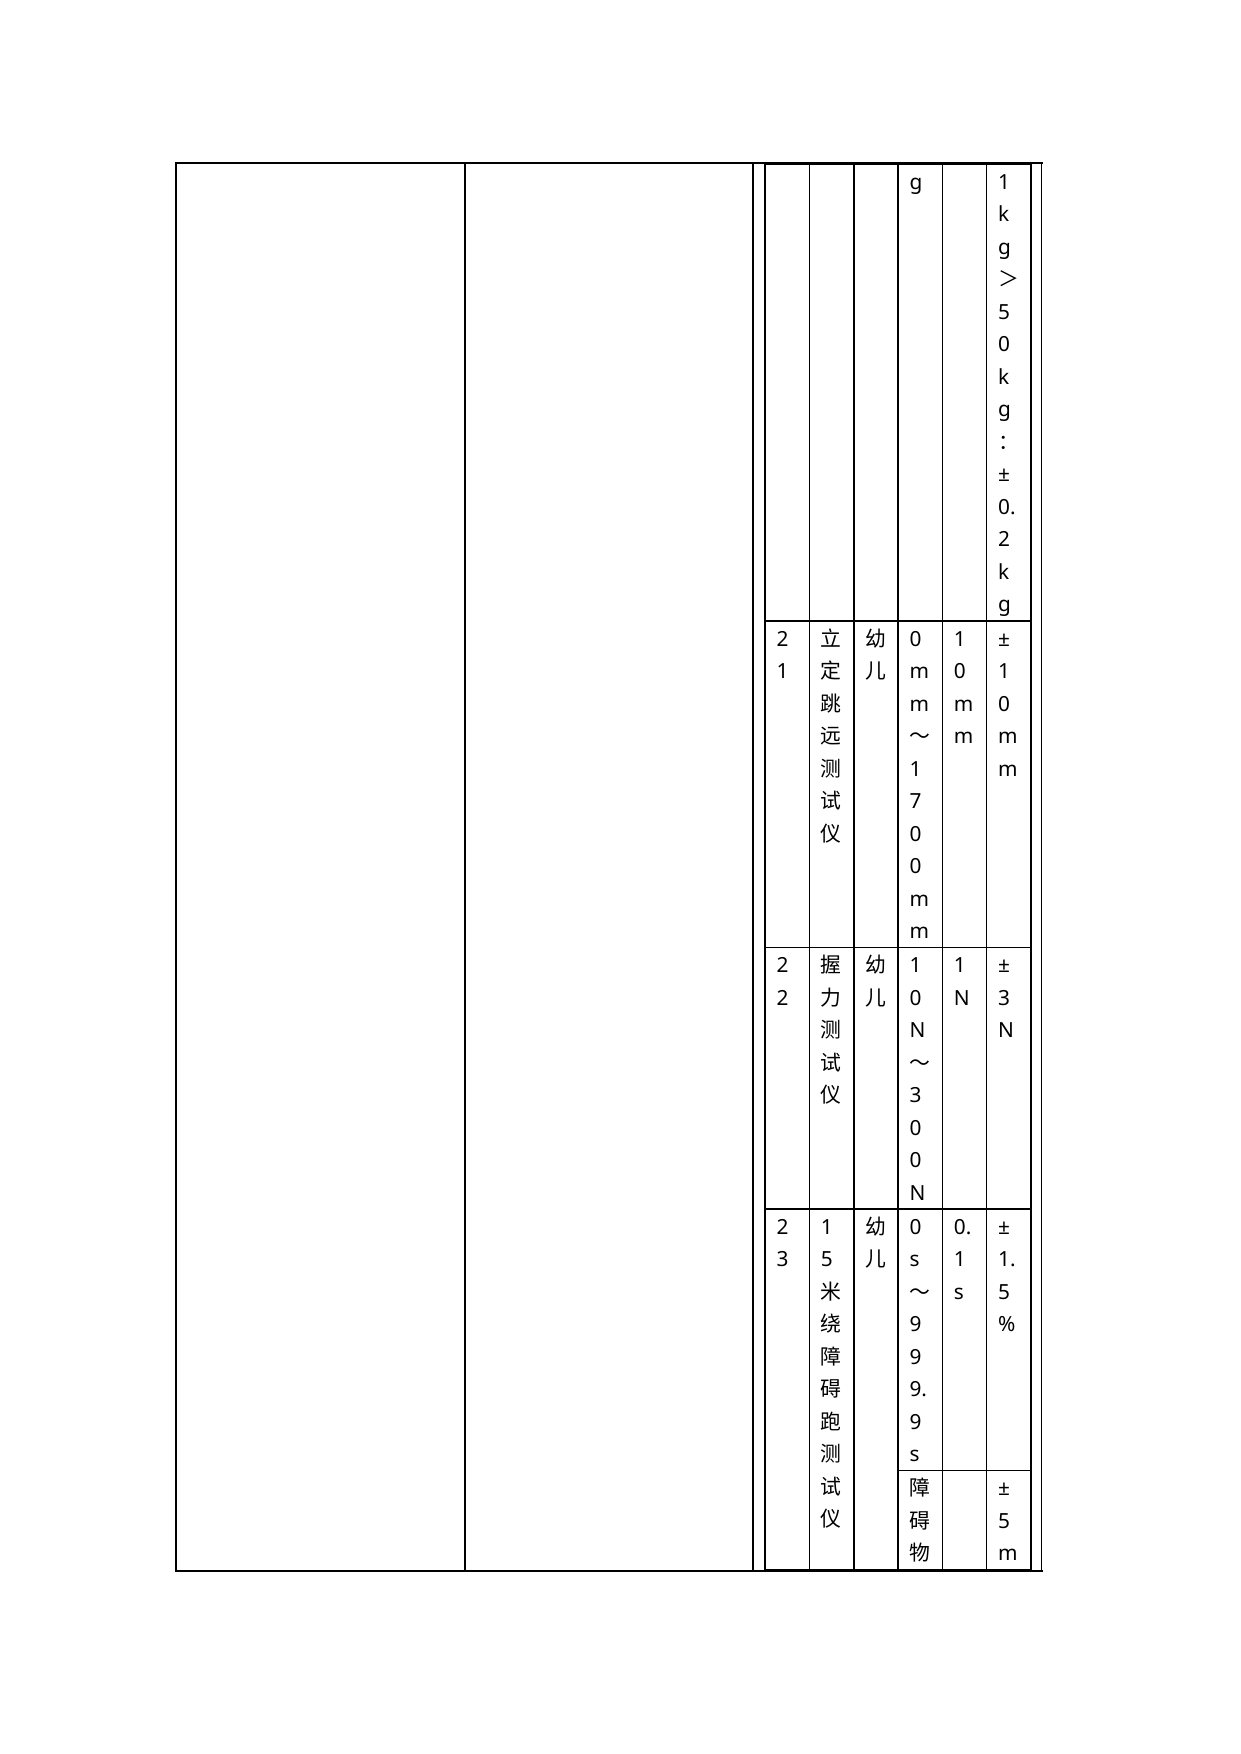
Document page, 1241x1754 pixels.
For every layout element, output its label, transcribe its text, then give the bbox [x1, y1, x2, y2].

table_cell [855, 165, 897, 620]
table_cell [943, 165, 986, 620]
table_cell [766, 1210, 809, 1569]
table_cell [810, 165, 853, 620]
table_cell [466, 164, 752, 1570]
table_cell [899, 1210, 942, 1470]
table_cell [766, 165, 809, 620]
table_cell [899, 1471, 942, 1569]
table_cell 2 [177, 164, 464, 1570]
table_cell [1032, 164, 1041, 1570]
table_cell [943, 1210, 986, 1470]
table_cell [754, 164, 764, 1570]
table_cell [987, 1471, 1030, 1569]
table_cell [987, 165, 1030, 620]
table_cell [810, 1210, 853, 1569]
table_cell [855, 1210, 897, 1569]
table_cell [987, 1210, 1030, 1470]
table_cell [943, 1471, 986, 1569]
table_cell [899, 165, 942, 620]
